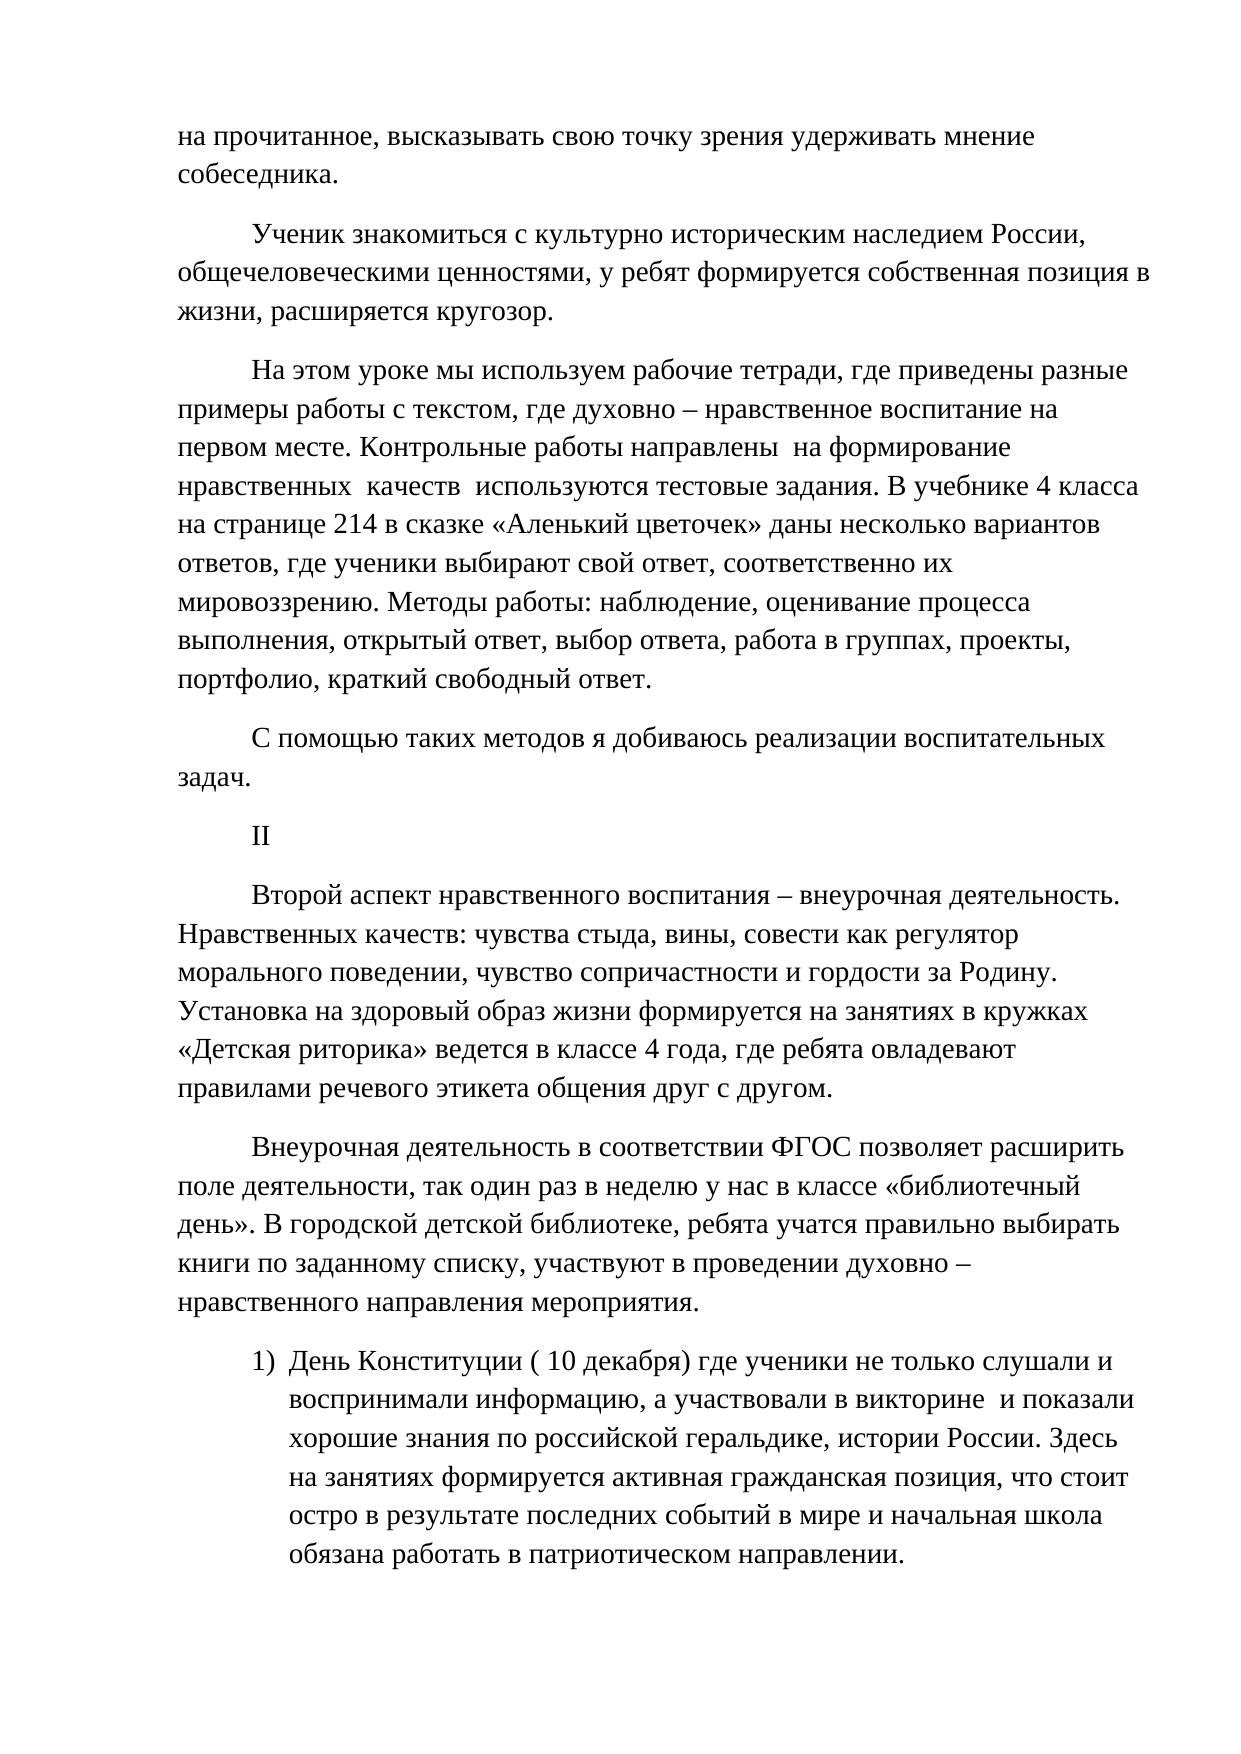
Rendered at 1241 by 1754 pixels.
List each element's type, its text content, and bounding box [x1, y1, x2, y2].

text На этом уроке мы используем рабочие тетради, где приведены разные примеры работы с текстом, где духовно – нравственное воспитание на первом месте. Контрольные работы направлены на формирование нравственных качеств используются тестовые задания. В учебнике 4 класса на странице 214 в сказке «Аленький цветочек» даны несколько вариантов ответов, где ученики выбирают свой ответ, соответственно их мировоззрению. Методы работы: наблюдение, оценивание процесса выполнения, открытый ответ, выбор ответа, работа в группах, проекты, портфолио, краткий свободный ответ. [177, 352, 1152, 694]
text Ученик знакомиться с культурно историческим наследием России, общечеловеческими ценностями, у ребят формируется собственная позиция в жизни, расширяется кругозор. [177, 216, 1152, 327]
text Внеурочная деятельность в соответствии ФГОС позволяет расширить поле деятельности, так один раз в неделю у нас в классе «библиотечный день». В городской детской библиотеке, ребята учатся правильно выбирать книги по заданному списку, участвуют в проведении духовно – нравственного направления мероприятия. [177, 1129, 1152, 1317]
text Второй аспект нравственного воспитания – внеурочная деятельность. Нравственных качеств: чувства стыда, вины, совести как регулятор морального поведении, чувство сопричастности и гордости за Родину. Установка на здоровый образ жизни формируется на занятиях в кружках «Детская риторика» ведется в классе 4 года, где ребята овладевают правилами речевого этикета общения друг с другом. [177, 877, 1152, 1104]
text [177, 118, 1152, 190]
text ΙΙ [177, 818, 1152, 852]
list День Конституции ( 10 декабря) где ученики не только слушали и воспринимали информацию, а участвовали в викторине и показали хорошие знания по российской геральдике, истории России. Здесь на занятиях формируется активная гражданская позиция, что стоит остро в результате последних событий в мире и начальная школа обязана работать в патриотическом направлении. [251, 1343, 1152, 1569]
text С помощью таких методов я добиваюсь реализации воспитательных задач. [177, 720, 1152, 792]
